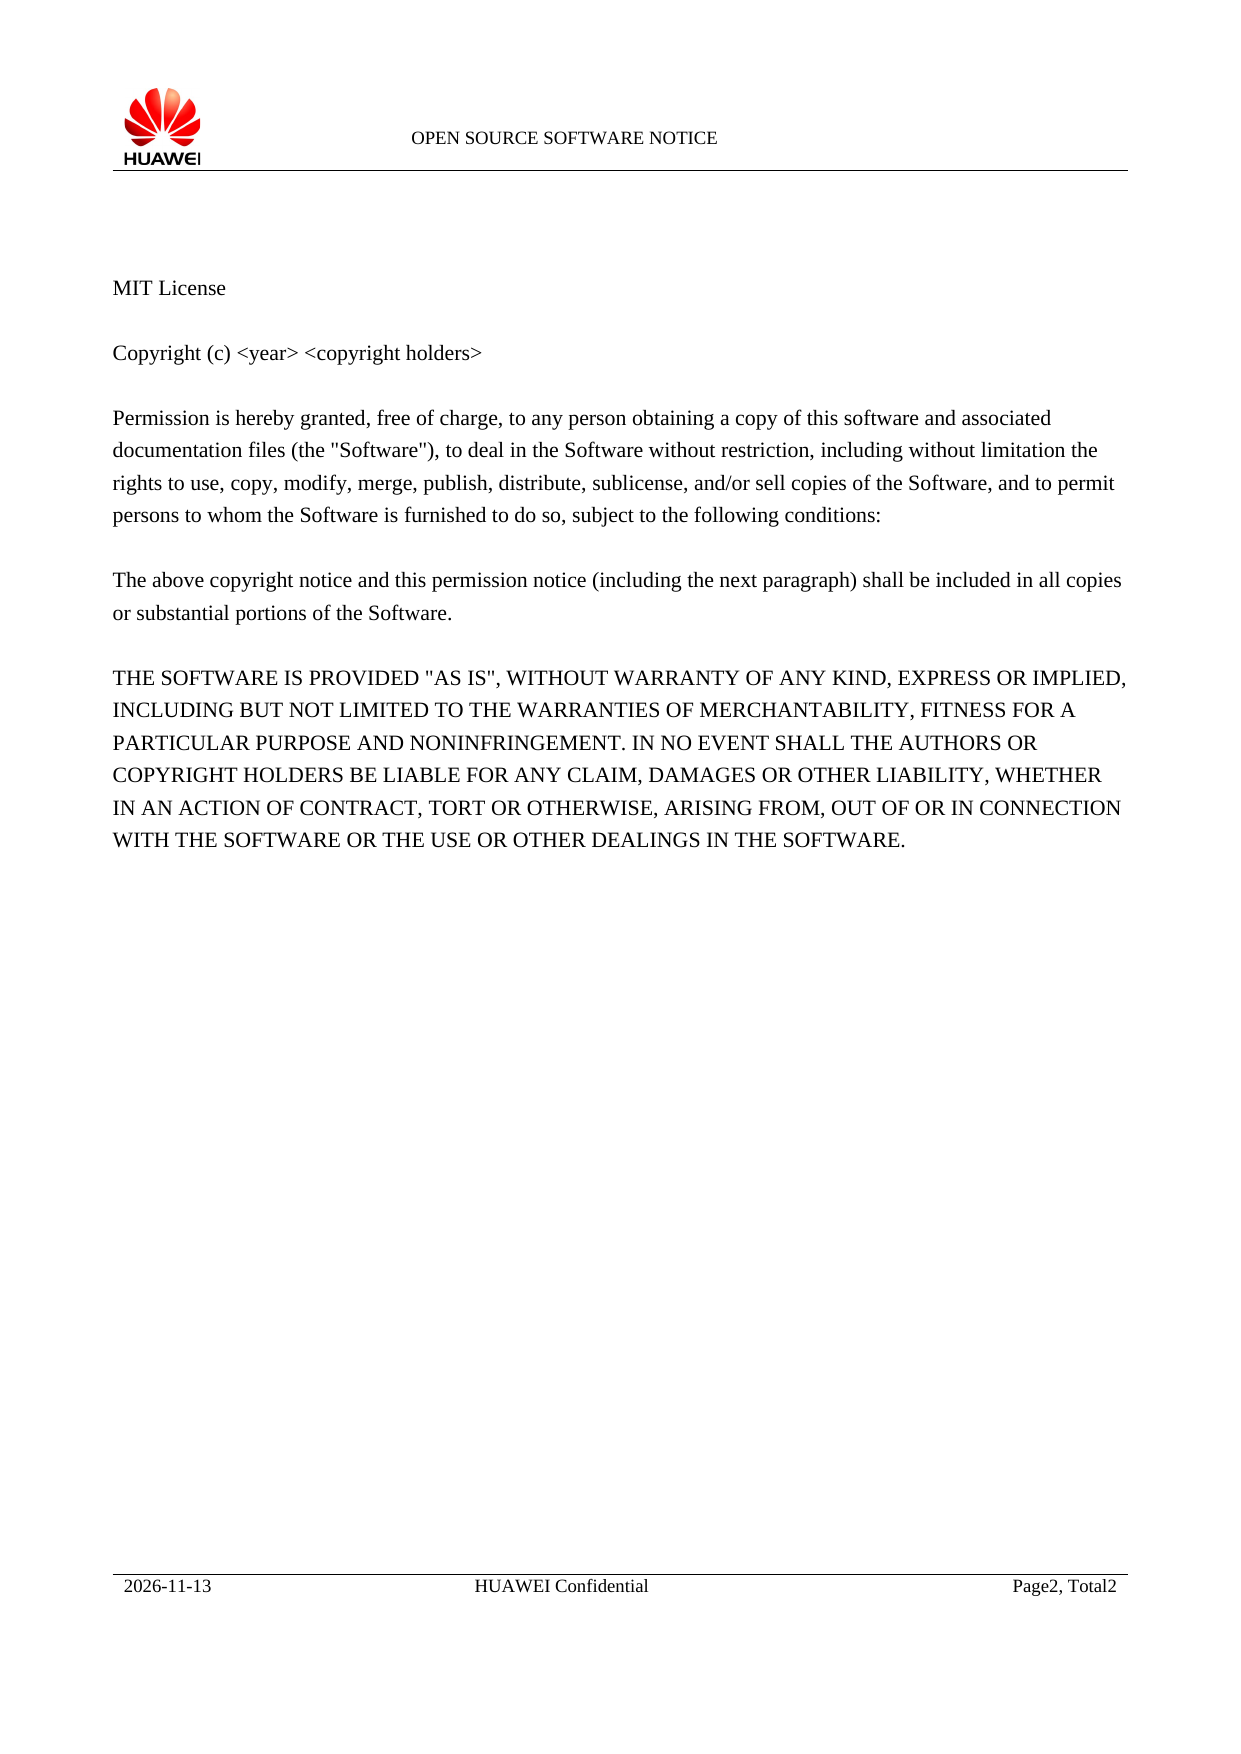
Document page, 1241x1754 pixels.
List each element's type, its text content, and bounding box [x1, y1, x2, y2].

picture [124, 88, 201, 165]
